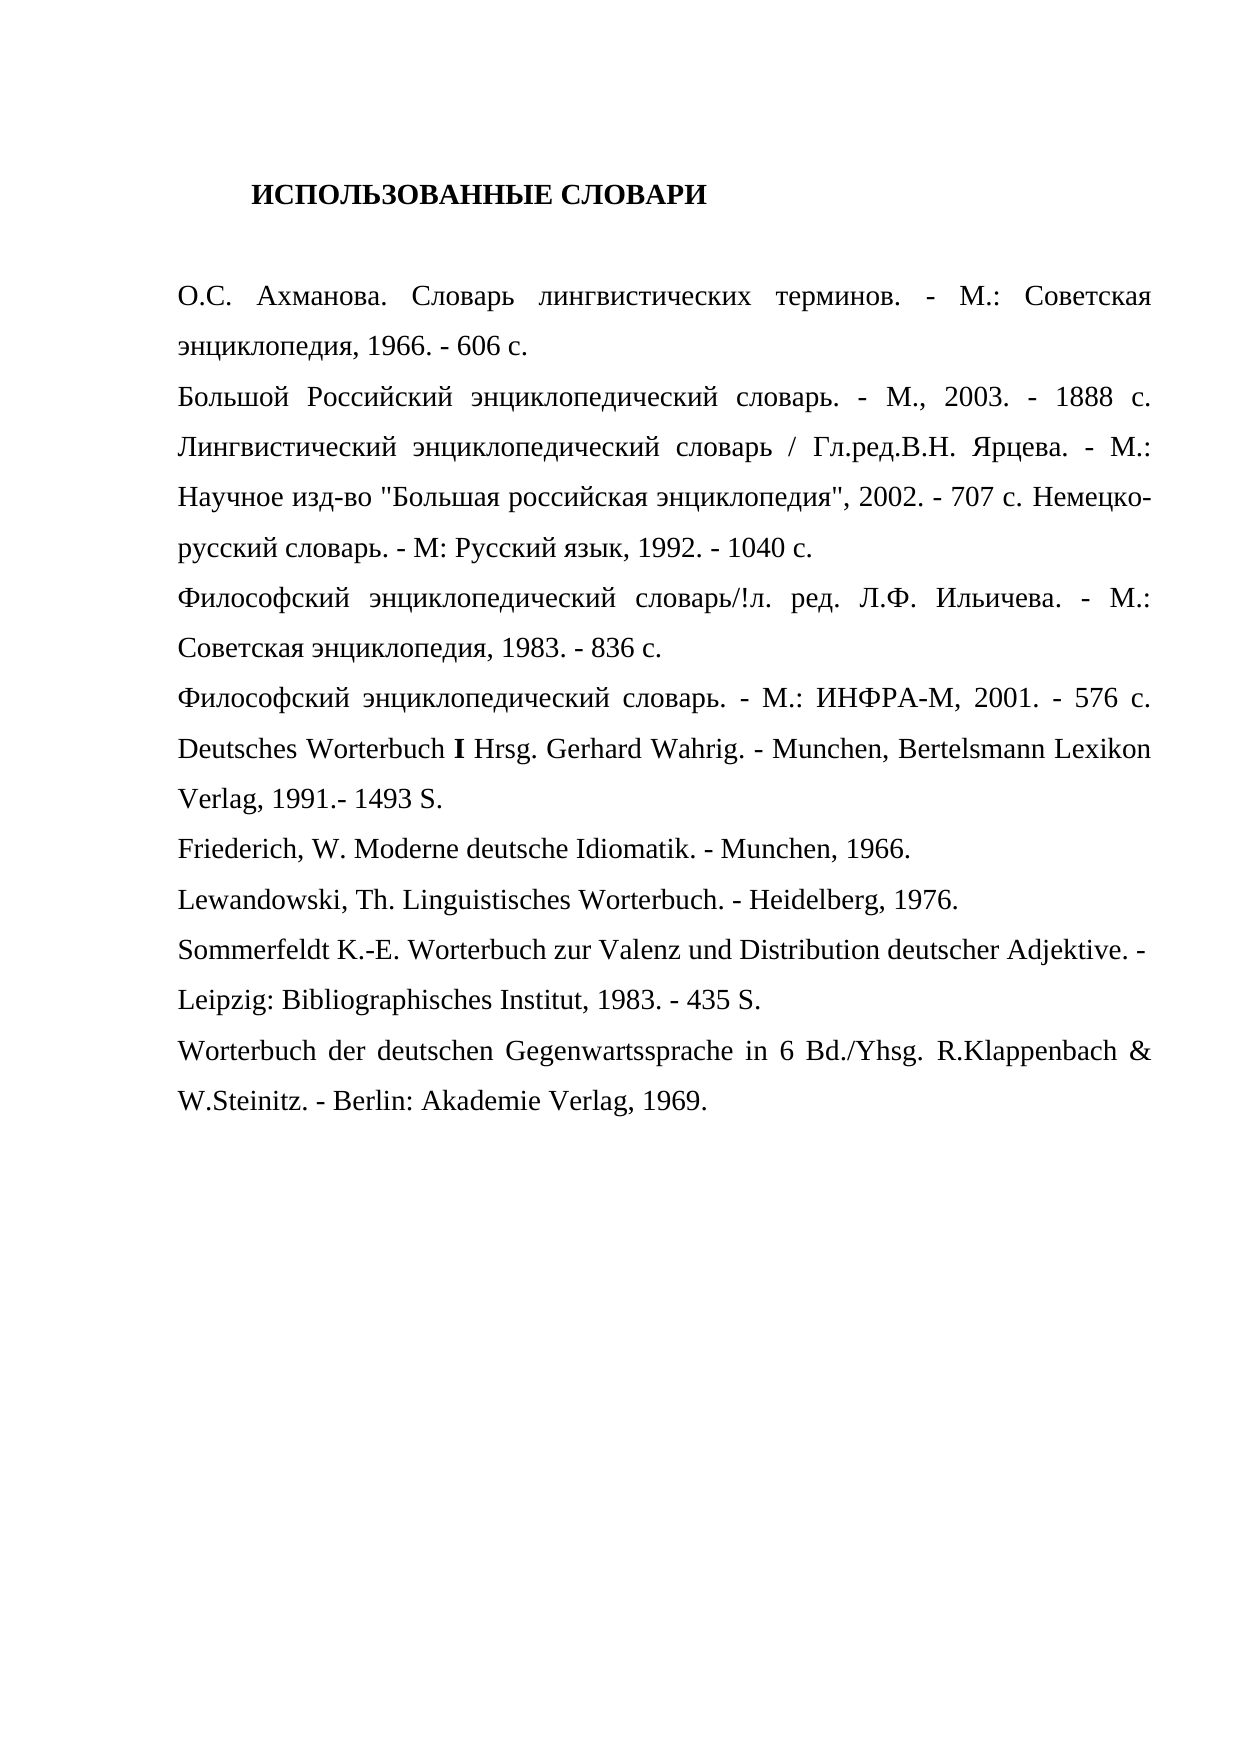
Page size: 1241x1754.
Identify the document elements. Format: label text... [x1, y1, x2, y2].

text Большой Российский энциклопедический словарь. - М., 2003. - 1888 с. Лингвистический энциклопедический словарь / Гл.ред.В.Н. Ярцева. - М.: Научное изд-во "Большая российская энциклопедия", 2002. - 707 с. Немецко-русский словарь. - М: Русский язык, 1992. - 1040 с. [177, 379, 1152, 563]
text Философский энциклопедический словарь. - М.: ИНФРА-М, 2001. - 576 с. Deutsches Worterbuch I Hrsg. Gerhard Wahrig. - Munchen, Bertelsmann Lexikon Verlag, 1991.- 1493 S. [177, 681, 1152, 815]
text Worterbuch der deutschen Gegenwartssprache in 6 Bd./Yhsg. R.Klappenbach & W.Steinitz. - Berlin: Akademie Verlag, 1969. [177, 1033, 1152, 1117]
text Friederich, W. Moderne deutsche Idiomatik. - Munchen, 1966. [177, 832, 1152, 865]
text Lewandowski, Th. Linguistisches Worterbuch. - Heidelberg, 1976. [177, 882, 1152, 915]
text Философский энциклопедический словарь/!л. ред. Л.Ф. Ильичева. - М.: Советская энциклопедия, 1983. - 836 с. [177, 580, 1152, 664]
text ИСПОЛЬЗОВАННЫЕ СЛОВАРИ [177, 177, 1152, 211]
text Sommerfeldt K.-E. Worterbuch zur Valenz und Distribution deutscher Adjektive. - [177, 932, 1152, 966]
text О.С. Ахманова. Словарь лингвистических терминов. - М.: Советская энциклопедия, 1966. - 606 с. [177, 278, 1152, 362]
text Leipzig: Bibliographisches Institut, 1983. - 435 S. [177, 982, 1152, 1016]
